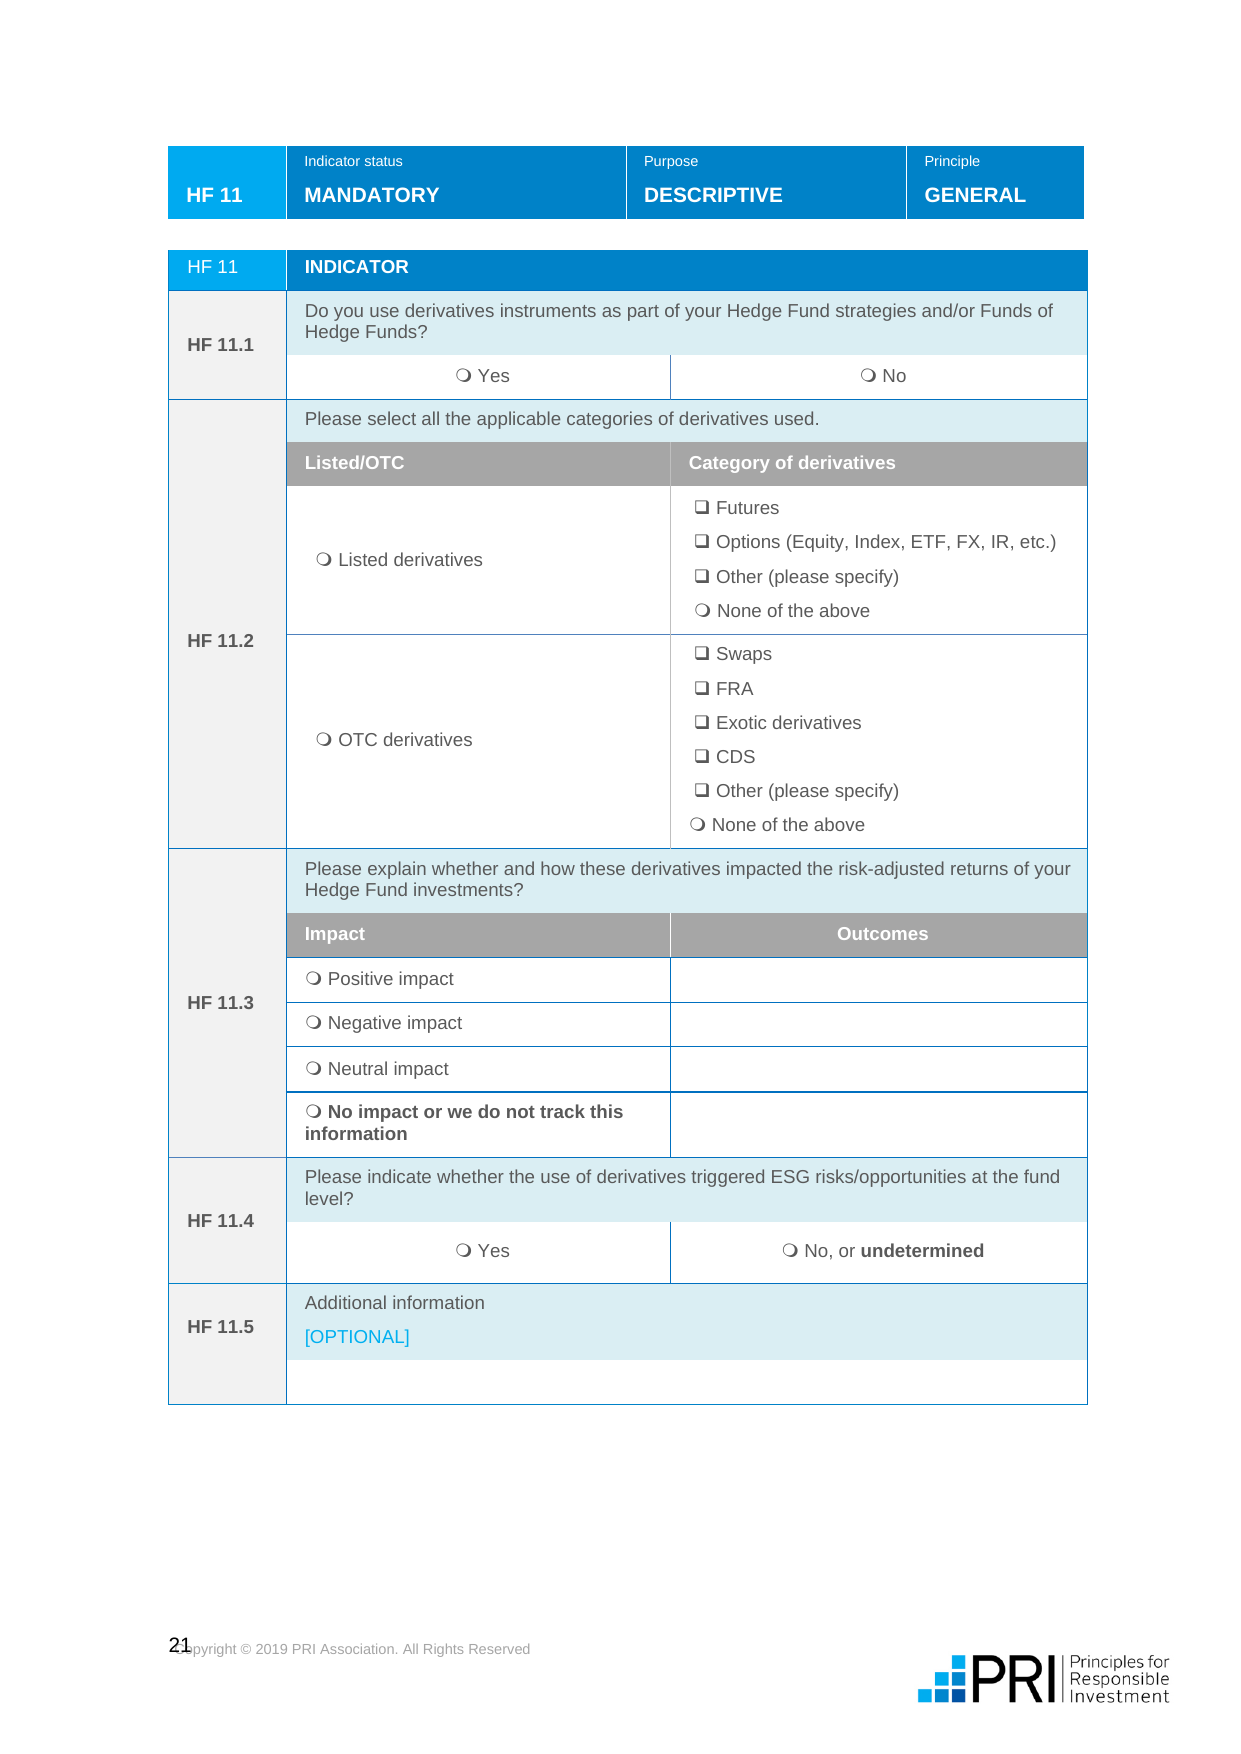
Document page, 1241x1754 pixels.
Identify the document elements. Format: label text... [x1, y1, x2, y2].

table_header Purpose [627, 146, 906, 176]
table_cell Additional information [OPTIONAL] [287, 1284, 1087, 1360]
table_cell HF 11.5 [169, 1284, 286, 1404]
table_cell Listed derivatives [287, 486, 670, 634]
table_cell HF 11.1 [169, 291, 286, 399]
table_cell Neutral impact [287, 1047, 670, 1091]
table_cell OTC derivatives [287, 635, 670, 848]
table_cell Category of derivatives [671, 442, 1087, 486]
table_cell HF 11.4 [169, 1158, 286, 1283]
picture [622, 1580, 1241, 1753]
table_cell Positive impact [287, 958, 670, 1002]
table_cell [287, 1360, 1087, 1404]
table_cell Please explain whether and how these derivatives impacted the risk-adjusted returns of your Hedge Fund investments? [287, 849, 1087, 913]
table_header HF 11 [169, 250, 286, 290]
table_cell Outcomes [671, 913, 1087, 957]
table_cell HF 11.3 [169, 849, 286, 1157]
table_header [168, 146, 286, 176]
table_cell Please indicate whether the use of derivatives triggered ESG risks/opportunities at the fund level? [287, 1158, 1087, 1222]
table_cell HF 11 [168, 176, 286, 219]
table_cell Swaps FRA Exotic derivatives CDS Other (please specify) None of the above [671, 635, 1087, 848]
table_header Principle [907, 146, 1084, 176]
table_cell Negative impact [287, 1003, 670, 1046]
table_cell DESCRIPTIVE [627, 176, 906, 219]
table_cell MANDATORY [287, 176, 626, 219]
table_cell [671, 958, 1087, 1002]
table_cell Do you use derivatives instruments as part of your Hedge Fund strategies and/or Funds of Hedge Funds? [287, 291, 1087, 355]
table_cell No impact or we do not track this information [287, 1093, 670, 1157]
table_cell [671, 1047, 1087, 1091]
table_cell No, or undetermined [671, 1222, 1087, 1283]
table_cell Impact [287, 913, 670, 957]
table_header INDICATOR [287, 250, 1087, 290]
table_cell Yes [287, 355, 670, 399]
table_cell GENERAL [907, 176, 1084, 219]
table_cell Listed/OTC [287, 442, 670, 486]
table_cell [671, 1003, 1087, 1046]
table_cell HF 11.2 [169, 400, 286, 848]
table_header Indicator status [287, 146, 626, 176]
table_cell [671, 1093, 1087, 1157]
table_cell Please select all the applicable categories of derivatives used. [287, 400, 1087, 442]
table_cell No [671, 355, 1087, 399]
table_cell Yes [287, 1222, 670, 1283]
table_cell Futures Options (Equity, Index, ETF, FX, IR, etc.) Other (please specify) None of the above [671, 486, 1087, 634]
